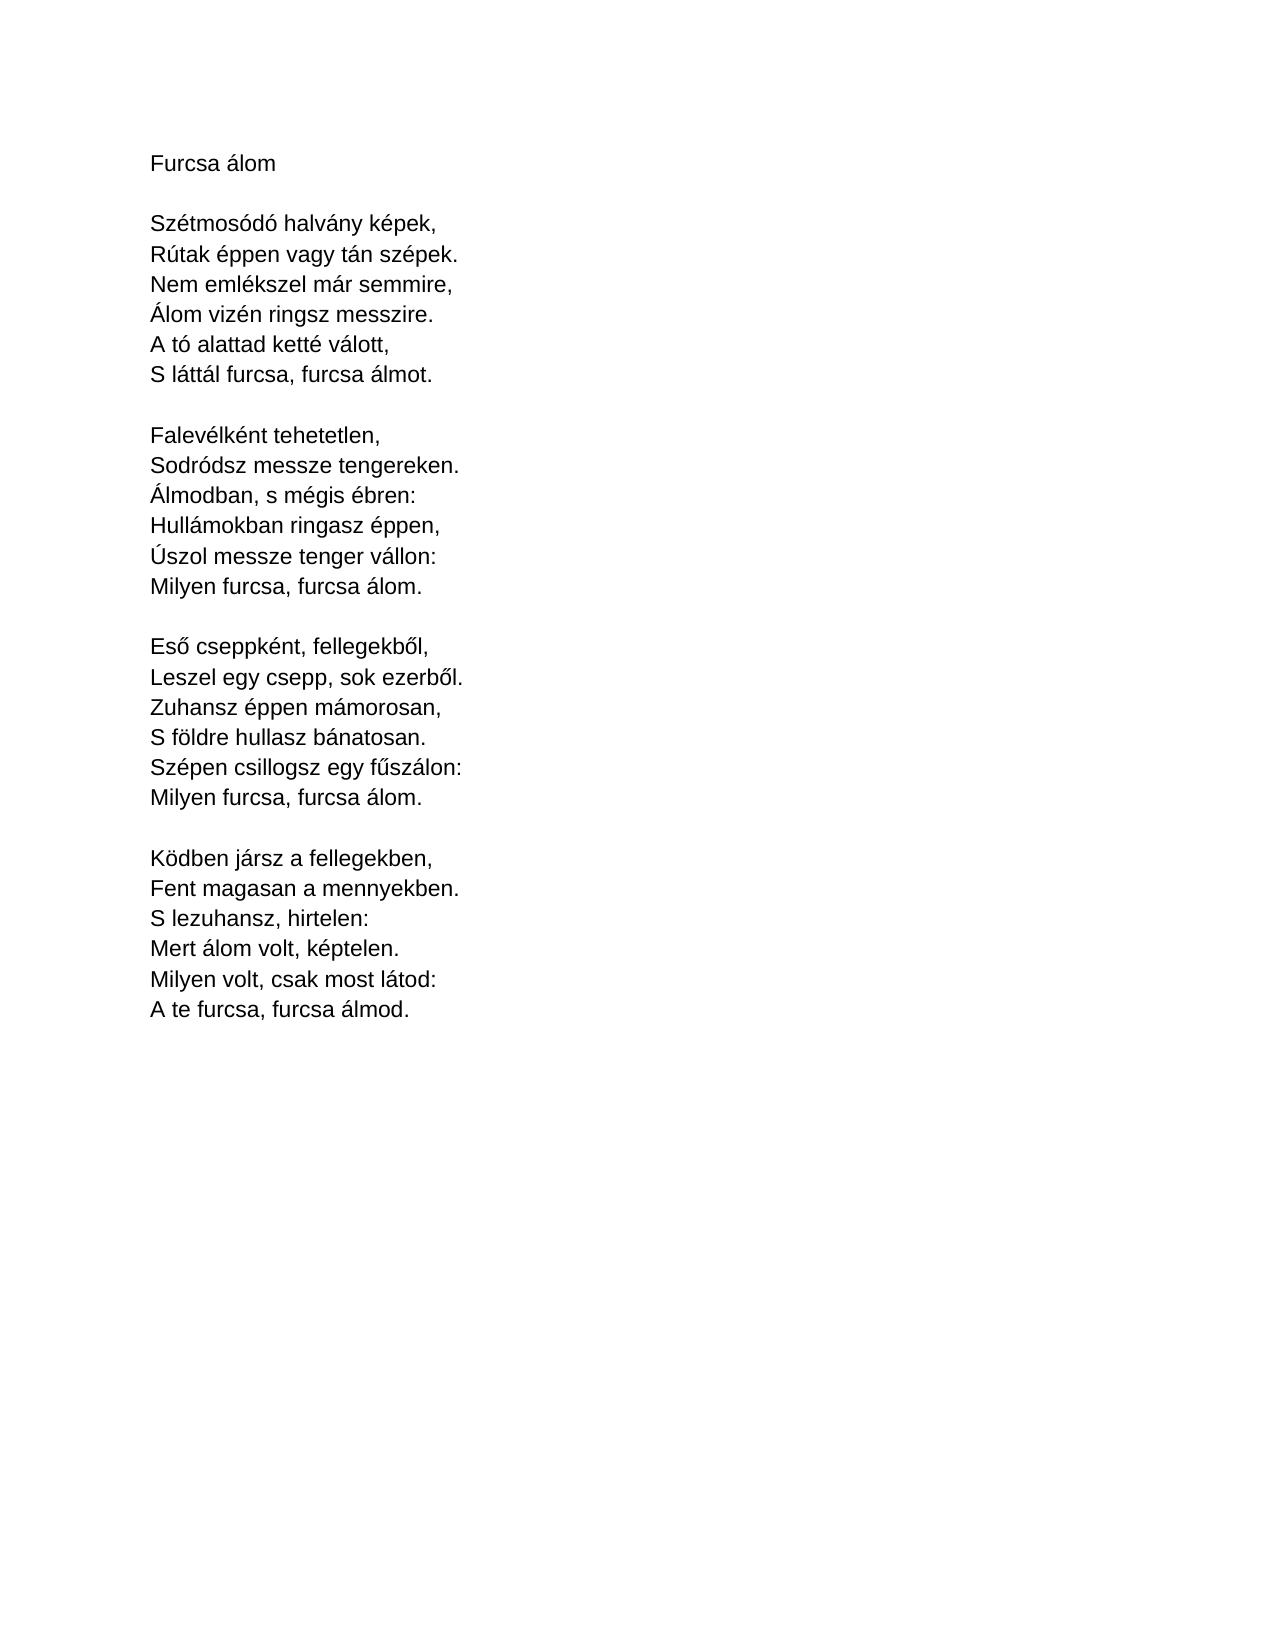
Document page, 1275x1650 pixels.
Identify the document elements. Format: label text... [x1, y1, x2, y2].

text Milyen furcsa, furcsa álom. [150, 573, 1125, 599]
text Ködben jársz a fellegekben, [150, 845, 1125, 871]
text Sodródsz messze tengereken. [150, 452, 1125, 478]
text Eső cseppként, fellegekből, [150, 633, 1125, 660]
text A te furcsa, furcsa álmod. [150, 996, 1125, 1022]
text Milyen volt, csak most látod: [150, 966, 1125, 992]
text Milyen furcsa, furcsa álom. [150, 784, 1125, 811]
text Szétmosódó halvány képek, [150, 210, 1125, 237]
text Álom vizén ringsz messzire. [150, 301, 1125, 327]
text Furcsa álom [150, 150, 1125, 176]
text Fent magasan a mennyekben. [150, 875, 1125, 901]
text Falevélként tehetetlen, [150, 422, 1125, 448]
text Nem emlékszel már semmire, [150, 271, 1125, 297]
text Hullámokban ringasz éppen, [150, 512, 1125, 539]
text Zuhansz éppen mámorosan, [150, 694, 1125, 720]
text Mert álom volt, képtelen. [150, 935, 1125, 962]
text Leszel egy csepp, sok ezerből. [150, 663, 1125, 690]
text Álmodban, s mégis ébren: [150, 482, 1125, 509]
text Rútak éppen vagy tán szépek. [150, 241, 1125, 267]
text S lezuhansz, hirtelen: [150, 905, 1125, 932]
text A tó alattad ketté válott, [150, 331, 1125, 358]
text Úszol messze tenger vállon: [150, 543, 1125, 569]
text S földre hullasz bánatosan. [150, 724, 1125, 750]
text S láttál furcsa, furcsa álmot. [150, 361, 1125, 388]
text Szépen csillogsz egy fűszálon: [150, 754, 1125, 781]
